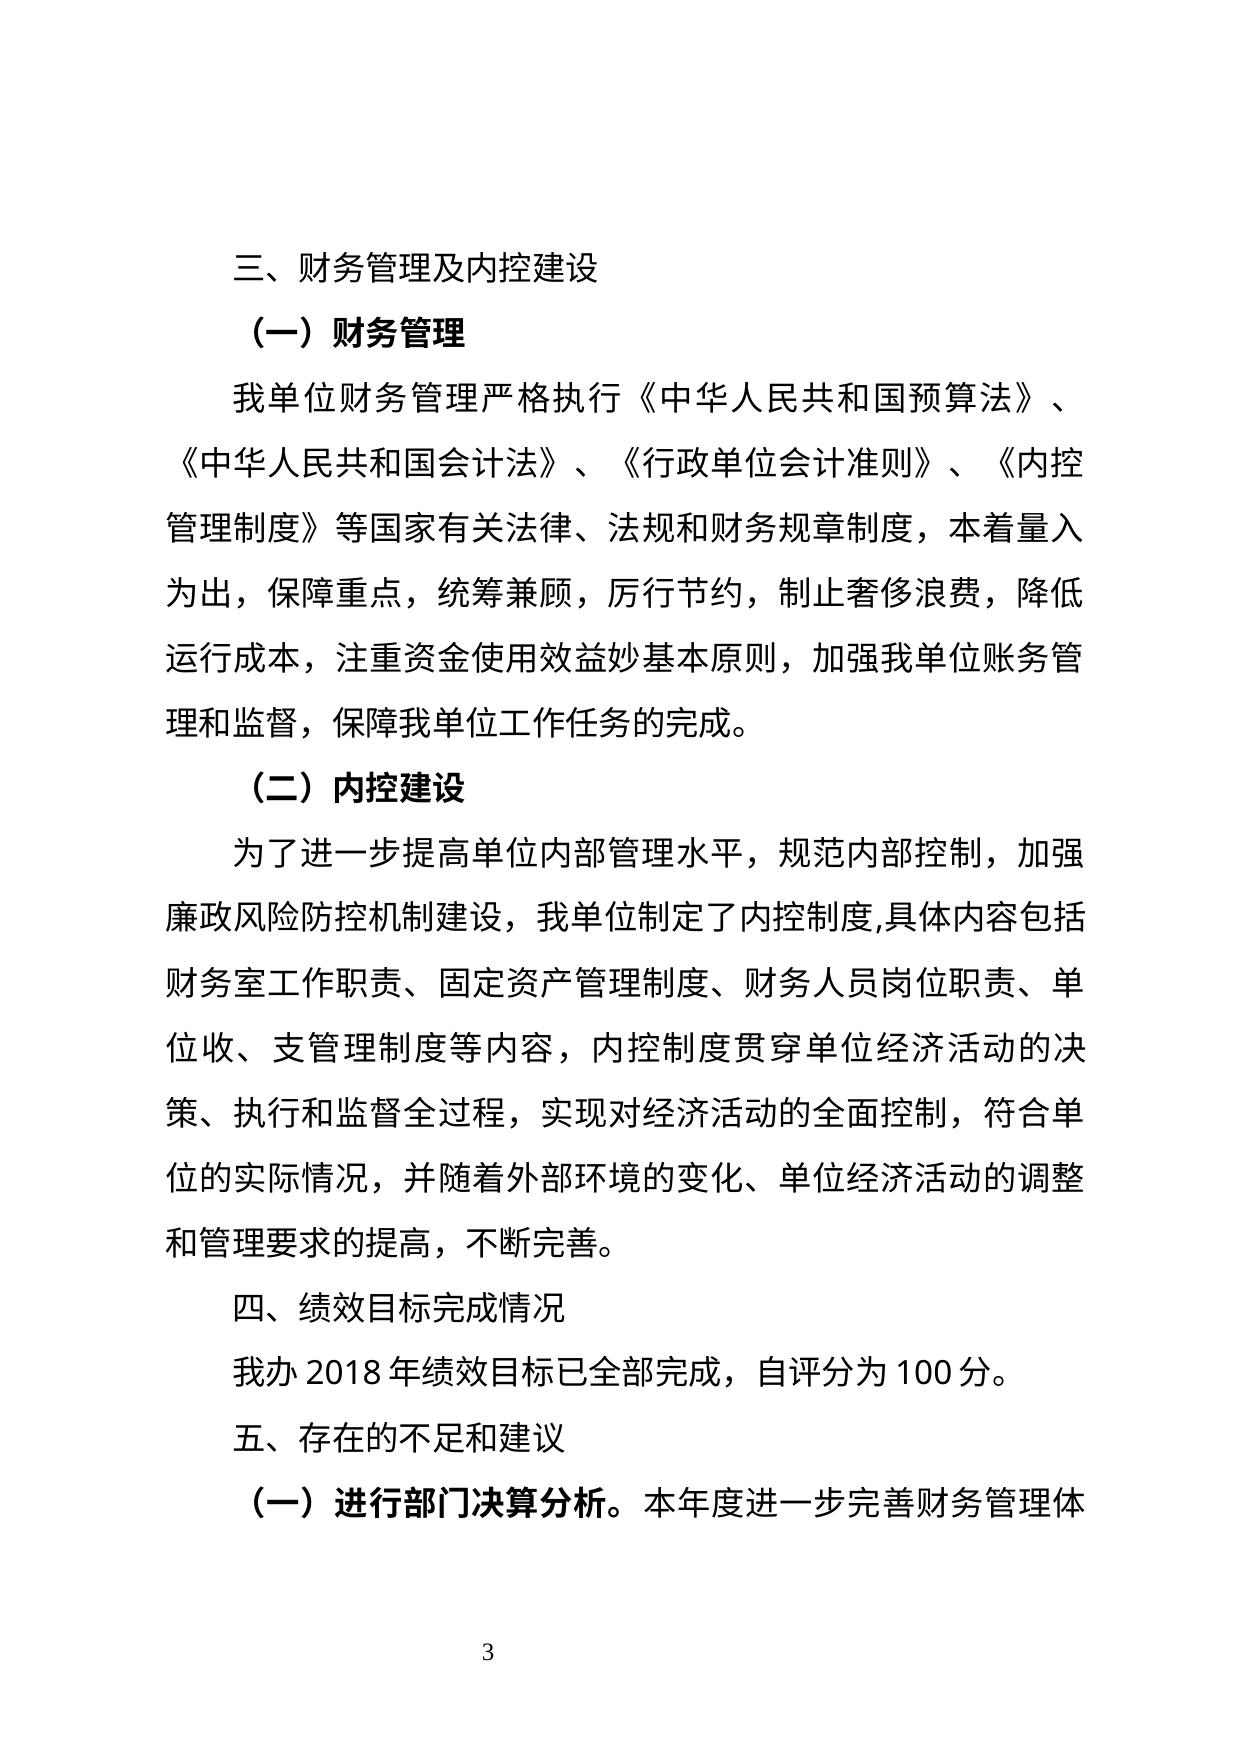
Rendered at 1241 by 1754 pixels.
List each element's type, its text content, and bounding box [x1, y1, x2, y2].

text 三、财务管理及内控建设 [165, 233, 1087, 298]
text 五、存在的不足和建议 [165, 1403, 1087, 1468]
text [165, 1468, 1087, 1533]
text 为了进一步提高单位内部管理水平，规范内部控制，加强廉政风险防控机制建设，我单位制定了内控制度,具体内容包括财务室工作职责、固定资产管理制度、财务人员岗位职责、单位收、支管理制度等内容，内控制度贯穿单位经济活动的决策、执行和监督全过程，实现对经济活动的全面控制，符合单位的实际情况，并随着外部环境的变化、单位经济活动的调整和管理要求的提高，不断完善。 [165, 818, 1087, 1273]
text 我单位财务管理严格执行《中华人民共和国预算法》、《中华人民共和国会计法》、《行政单位会计准则》、《内控管理制度》等国家有关法律、法规和财务规章制度，本着量入为出，保障重点，统筹兼顾，厉行节约，制止奢侈浪费，降低运行成本，注重资金使用效益妙基本原则，加强我单位账务管理和监督，保障我单位工作任务的完成。 [165, 363, 1087, 753]
text 我办2018年绩效目标已全部完成，自评分为100分。 [165, 1338, 1087, 1403]
text （二）内控建设 [165, 753, 1087, 818]
text （一）财务管理 [165, 298, 1087, 363]
text 四、绩效目标完成情况 [165, 1273, 1087, 1338]
